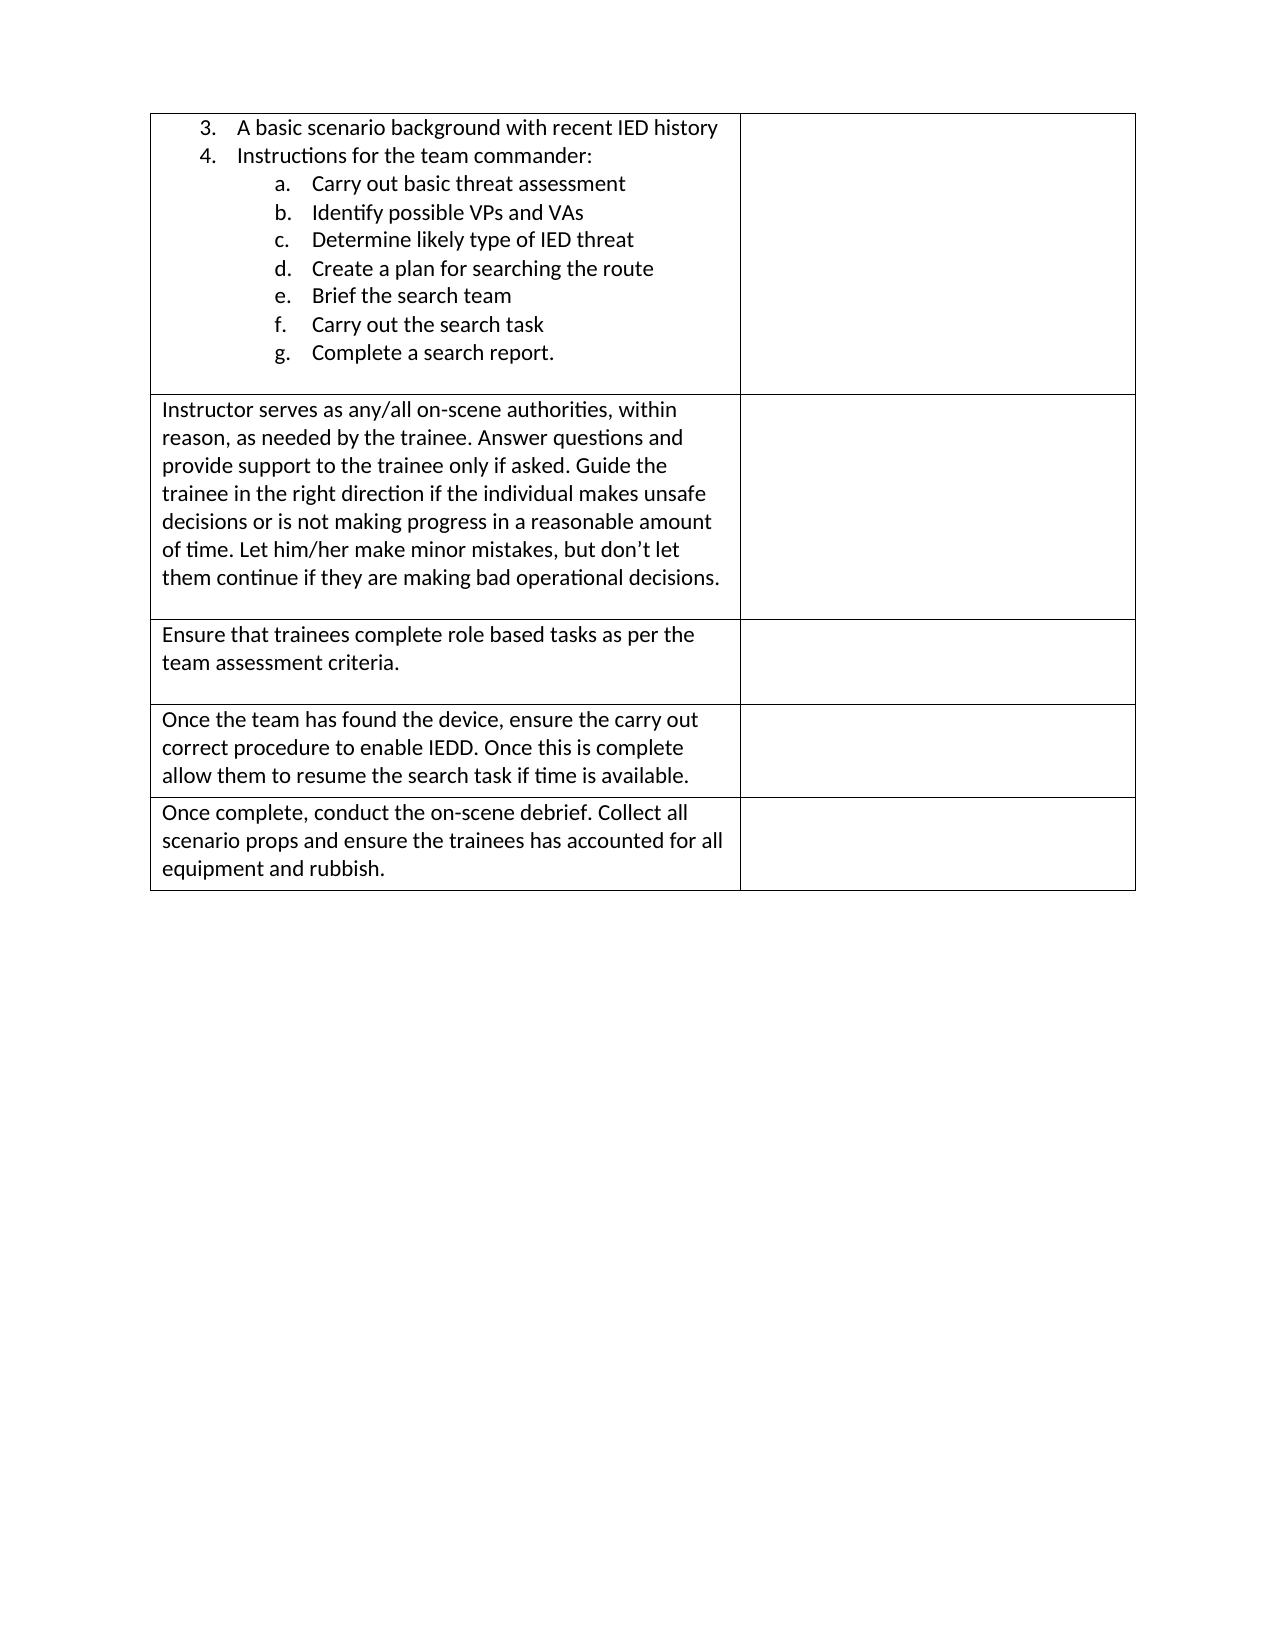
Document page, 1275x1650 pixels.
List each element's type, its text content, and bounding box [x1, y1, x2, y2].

table_cell [741, 705, 1135, 797]
table_cell [741, 395, 1135, 619]
table_cell Once the team has found the device, ensure the carry out correct procedure to enable IEDD. Once this is complete allow them to resume the search task if time is available. [151, 705, 740, 797]
table_cell [741, 798, 1135, 889]
table_cell Instructor serves as any/all on-scene authorities, within reason, as needed by the trainee. Answer questions and provide support to the trainee only if asked. Guide the trainee in the right direction if the individual makes unsafe decisions or is not making progress in a reasonable amount of time. Let him/her make minor mistakes, but don’t let them continue if they are making bad operational decisions. [151, 395, 740, 619]
table_cell [741, 114, 1135, 394]
table_cell [741, 620, 1135, 704]
table_cell Once complete, conduct the on-scene debrief. Collect all scenario props and ensure the trainees has accounted for all equipment and rubbish. [151, 798, 740, 889]
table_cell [151, 114, 740, 394]
table_cell Ensure that trainees complete role based tasks as per the team assessment criteria. [151, 620, 740, 704]
